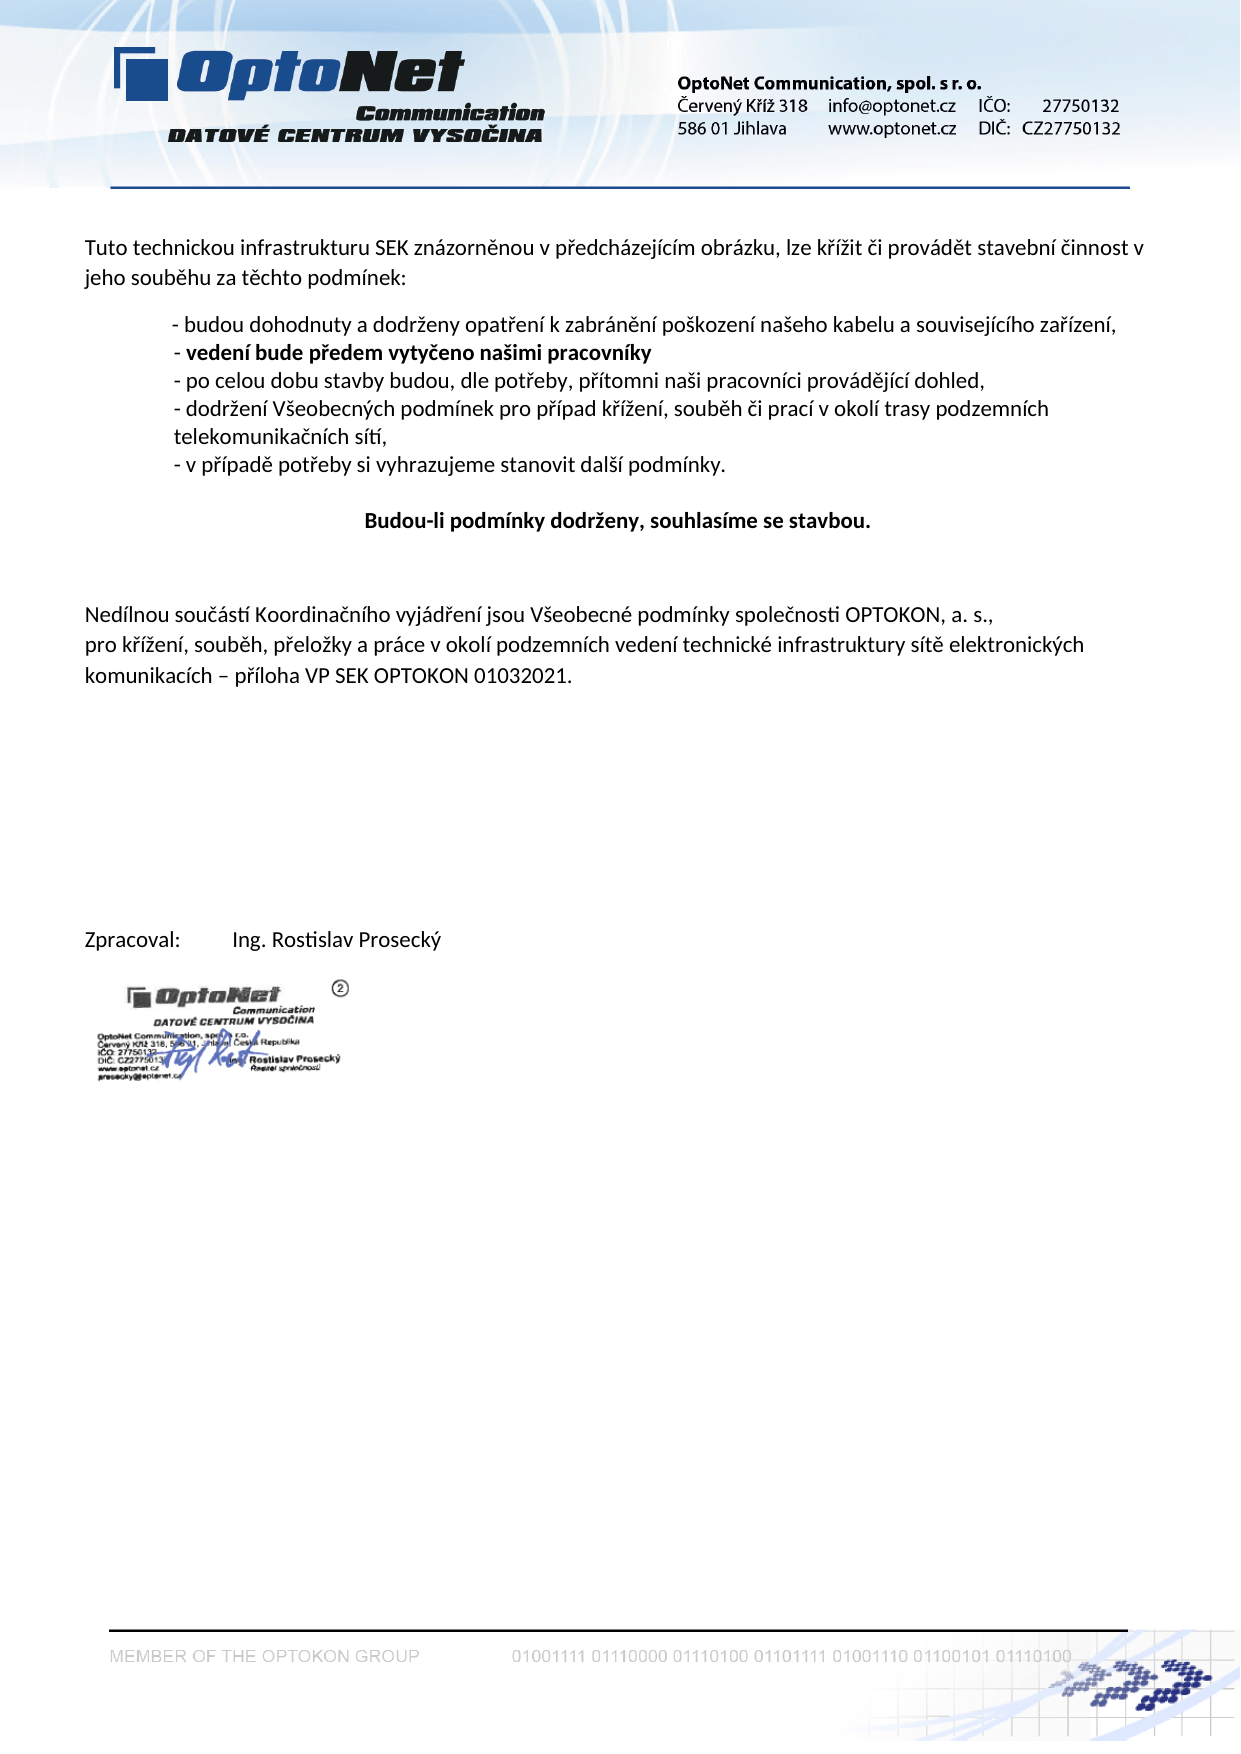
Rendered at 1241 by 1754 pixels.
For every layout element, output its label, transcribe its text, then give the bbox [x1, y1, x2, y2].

text komunikacích – příloha VP SEK OPTOKON 01032021. [84, 661, 1152, 689]
text Budou-li podmínky dodrženy, souhlasíme se stavbou. [84, 507, 1152, 534]
text Nedílnou součástí Koordinačního vyjádření jsou Všeobecné podmínky společnosti OPTOKON, a. s., [84, 600, 1152, 628]
text - vedení bude předem vytyčeno našimi pracovníky [173, 338, 1152, 366]
text pro křížení, souběh, přeložky a práce v okolí podzemních vedení technické infrastruktury sítě elektronických [84, 631, 1152, 658]
text - v případě potřeby si vyhrazujeme stanovit další podmínky. [173, 451, 1152, 507]
text - budou dohodnuty a dodrženy opatření k zabránění poškození našeho kabelu a souvisejícího zařízení, [172, 310, 1152, 338]
text - po celou dobu stavby budou, dle potřeby, přítomni naši pracovníci provádějící dohled, [173, 366, 1152, 394]
text - dodržení Všeobecných podmínek pro případ křížení, souběh či prací v okolí trasy podzemních telekomunikačních sítí, [173, 394, 1152, 451]
text Tuto technickou infrastrukturu SEK znázorněnou v předcházejícím obrázku, lze křížit či provádět stavební činnost v jeho souběhu za těchto podmínek: [84, 233, 1152, 292]
text Zpracoval: Ing. Rostislav Prosecký [84, 925, 1152, 953]
